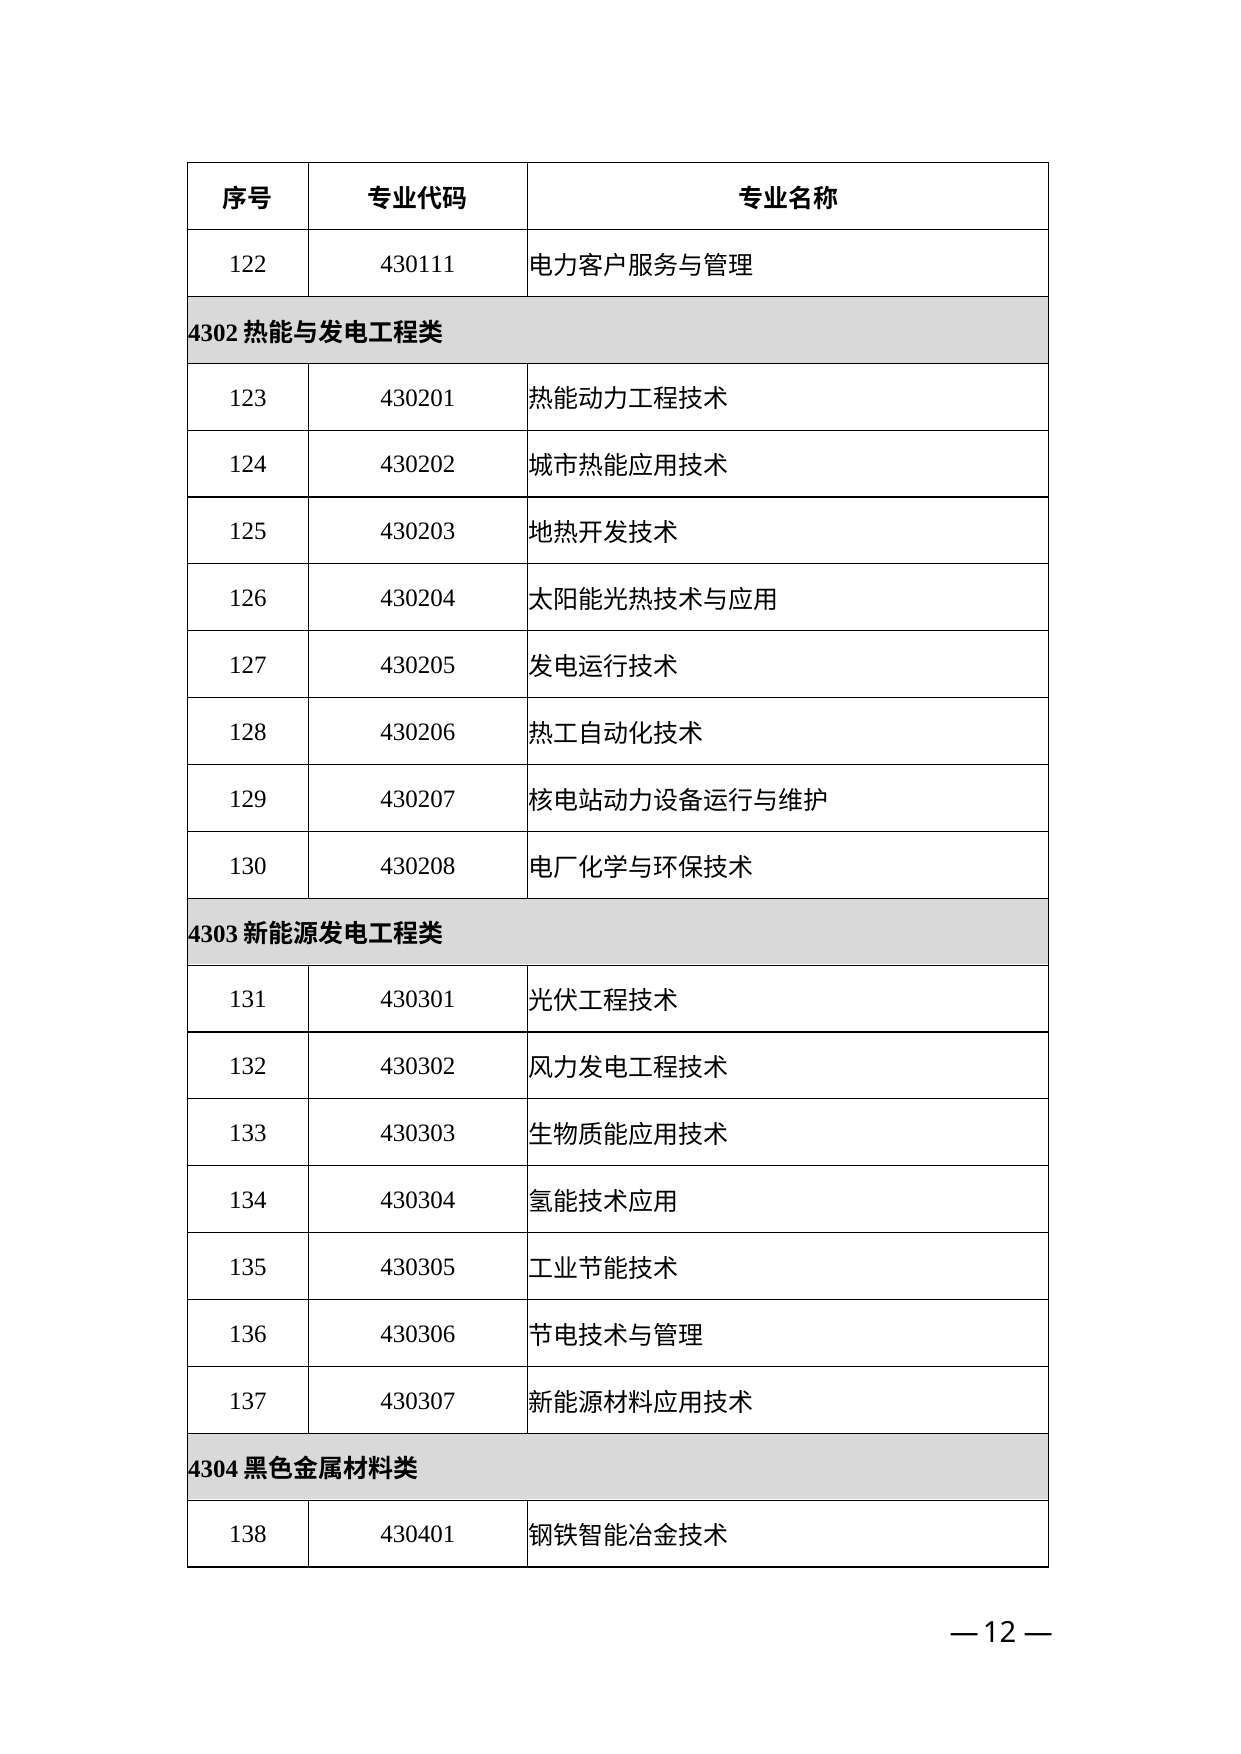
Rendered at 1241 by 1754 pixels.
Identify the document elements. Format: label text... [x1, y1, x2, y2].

table_cell 138 [188, 1501, 308, 1566]
table_cell 氢能技术应用 [528, 1166, 1048, 1232]
table_cell 136 [188, 1300, 308, 1366]
table_cell 128 [188, 698, 308, 764]
table_cell 125 [188, 498, 308, 563]
table_cell 核电站动力设备运行与维护 [528, 765, 1048, 831]
table_cell 城市热能应用技术 [528, 431, 1048, 496]
table_cell 130 [188, 832, 308, 898]
table_cell 生物质能应用技术 [528, 1099, 1048, 1165]
table_cell 133 [188, 1099, 308, 1165]
table_cell 430304 [309, 1166, 527, 1232]
table_header 专业代码 [309, 163, 527, 229]
table_cell 135 [188, 1233, 308, 1299]
table_cell 工业节能技术 [528, 1233, 1048, 1299]
table_cell 430208 [309, 832, 527, 898]
table_cell 430111 [309, 230, 527, 296]
table_cell 430307 [309, 1367, 527, 1433]
table_cell 新能源材料应用技术 [528, 1367, 1048, 1433]
table_cell 4303新能源发电工程类 [188, 899, 1048, 964]
table_cell 430401 [309, 1501, 527, 1566]
table_cell 节电技术与管理 [528, 1300, 1048, 1366]
table_cell 430202 [309, 431, 527, 496]
table_cell 430303 [309, 1099, 527, 1165]
table_cell 太阳能光热技术与应用 [528, 564, 1048, 630]
table_cell 4302热能与发电工程类 [188, 297, 1048, 363]
table_cell 131 [188, 966, 308, 1031]
table_cell 钢铁智能冶金技术 [528, 1501, 1048, 1566]
table_cell 电厂化学与环保技术 [528, 832, 1048, 898]
table_cell 137 [188, 1367, 308, 1433]
table_cell 430302 [309, 1033, 527, 1098]
table_cell 430306 [309, 1300, 527, 1366]
table_cell 4304黑色金属材料类 [188, 1434, 1048, 1499]
table_cell 132 [188, 1033, 308, 1098]
table_cell 124 [188, 431, 308, 496]
table_cell 430206 [309, 698, 527, 764]
table_header 专业名称 [528, 163, 1048, 229]
table_cell 热能动力工程技术 [528, 364, 1048, 429]
table_cell 430305 [309, 1233, 527, 1299]
table_cell 风力发电工程技术 [528, 1033, 1048, 1098]
table_cell 430204 [309, 564, 527, 630]
table_cell 430205 [309, 631, 527, 697]
table_cell 430207 [309, 765, 527, 831]
table_header 序号 [188, 163, 308, 229]
table_cell 光伏工程技术 [528, 966, 1048, 1031]
table_cell 发电运行技术 [528, 631, 1048, 697]
table_cell 122 [188, 230, 308, 296]
table_cell 430201 [309, 364, 527, 429]
table_cell 430203 [309, 498, 527, 563]
table_cell 127 [188, 631, 308, 697]
table_cell 126 [188, 564, 308, 630]
table_cell 热工自动化技术 [528, 698, 1048, 764]
table_cell 129 [188, 765, 308, 831]
table_cell 430301 [309, 966, 527, 1031]
table_cell 123 [188, 364, 308, 429]
table_cell 地热开发技术 [528, 498, 1048, 563]
table_cell 电力客户服务与管理 [528, 230, 1048, 296]
table_cell 134 [188, 1166, 308, 1232]
